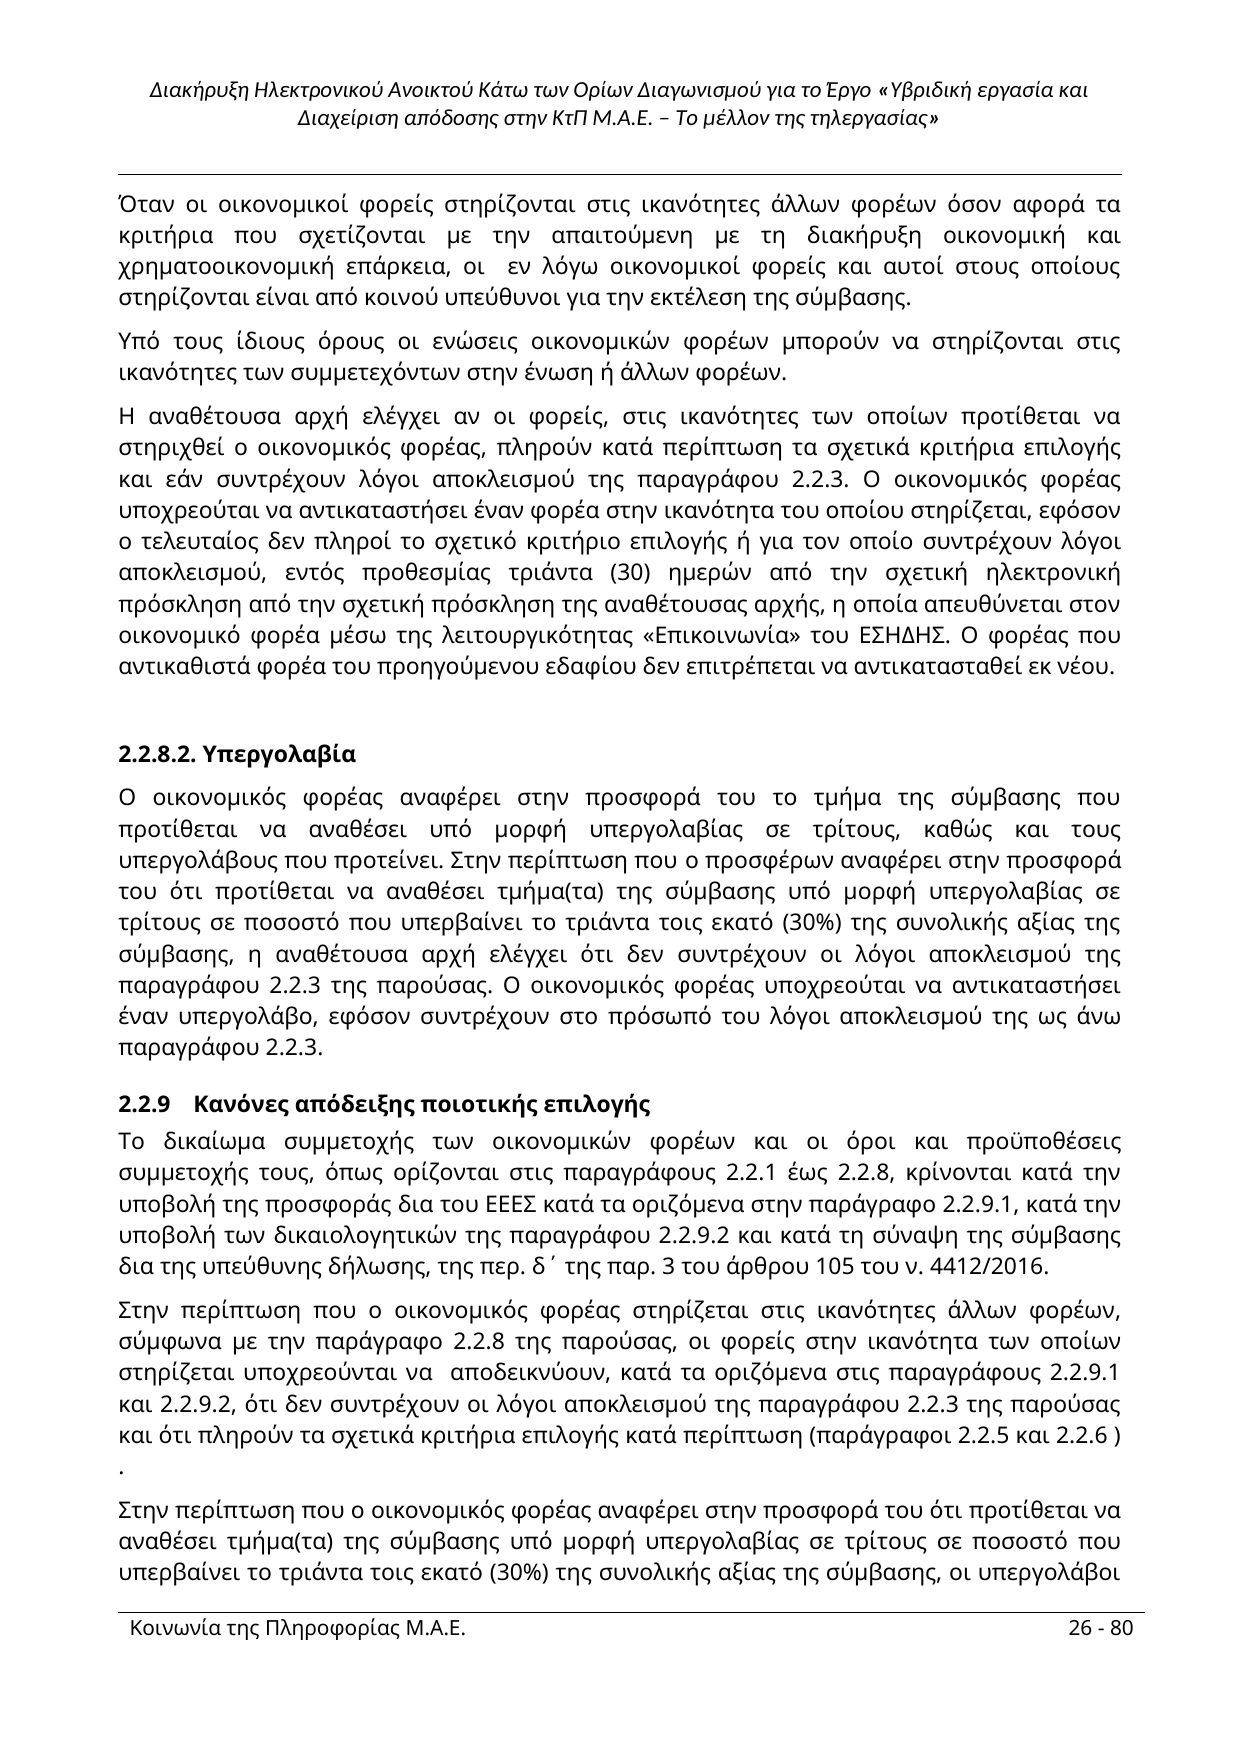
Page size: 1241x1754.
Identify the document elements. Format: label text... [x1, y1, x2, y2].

text Υπό τους ίδιους όρους οι ενώσεις οικονομικών φορέων μπορούν να στηρίζονται στις ικανότητες των συμμετεχόντων στην ένωση ή άλλων φορέων. [118, 325, 1122, 388]
text Στην περίπτωση που ο οικονομικός φορέας στηρίζεται στις ικανότητες άλλων φορέων, σύμφωνα με την παράγραφο 2.2.8 της παρούσας, οι φορείς στην ικανότητα των οποίων στηρίζεται υποχρεούνται να αποδεικνύουν, κατά τα οριζόμενα στις παραγράφους 2.2.9.1 και 2.2.9.2, ότι δεν συντρέχουν οι λόγοι αποκλεισμού της παραγράφου 2.2.3 της παρούσας και ότι πληρούν τα σχετικά κριτήρια επιλογής κατά περίπτωση (παράγραφοι 2.2.5 και 2.2.6 ) . [118, 1294, 1122, 1481]
text Το δικαίωμα συμμετοχής των οικονομικών φορέων και οι όροι και προϋποθέσεις συμμετοχής τους, όπως ορίζονται στις παραγράφους 2.2.1 έως 2.2.8, κρίνονται κατά την υποβολή της προσφοράς δια του ΕΕΕΣ κατά τα οριζόμενα στην παράγραφο 2.2.9.1, κατά την υποβολή των δικαιολογητικών της παραγράφου 2.2.9.2 και κατά τη σύναψη της σύμβασης δια της υπεύθυνης δήλωσης, της περ. δ΄ της παρ. 3 του άρθρου 105 του ν. 4412/2016. [118, 1125, 1122, 1281]
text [118, 1494, 1122, 1588]
subtitle Κανόνες απόδειξης ποιοτικής επιλογής [118, 1088, 1122, 1119]
text Όταν οι οικονομικοί φορείς στηρίζονται στις ικανότητες άλλων φορέων όσον αφορά τα κριτήρια που σχετίζονται με την απαιτούμενη με τη διακήρυξη οικονομική και χρηματοοικονομική επάρκεια, οι εν λόγω οικονομικοί φορείς και αυτοί στους οποίους στηρίζονται είναι από κοινού υπεύθυνοι για την εκτέλεση της σύμβασης. [118, 188, 1122, 313]
text Ο οικονομικός φορέας αναφέρει στην προσφορά του το τμήμα της σύμβασης που προτίθεται να αναθέσει υπό μορφή υπεργολαβίας σε τρίτους, καθώς και τους υπεργολάβους που προτείνει. Στην περίπτωση που o προσφέρων αναφέρει στην προσφορά του ότι προτίθεται να αναθέσει τμήμα(τα) της σύμβασης υπό μορφή υπεργολαβίας σε τρίτους σε ποσοστό που υπερβαίνει το τριάντα τοις εκατό (30%) της συνολικής αξίας της σύμβασης, η αναθέτουσα αρχή ελέγχει ότι δεν συντρέχουν οι λόγοι αποκλεισμού της παραγράφου 2.2.3 της παρούσας. Ο οικονομικός φορέας υποχρεούται να αντικαταστήσει έναν υπεργολάβο, εφόσον συντρέχουν στο πρόσωπό του λόγοι αποκλεισμού της ως άνω παραγράφου 2.2.3. [118, 781, 1122, 1063]
text 2.2.8.2. Υπεργολαβία [118, 738, 1122, 769]
text Η αναθέτουσα αρχή ελέγχει αν οι φορείς, στις ικανότητες των οποίων προτίθεται να στηριχθεί ο οικονομικός φορέας, πληρούν κατά περίπτωση τα σχετικά κριτήρια επιλογής και εάν συντρέχουν λόγοι αποκλεισμού της παραγράφου 2.2.3. Ο οικονομικός φορέας υποχρεούται να αντικαταστήσει έναν φορέα στην ικανότητα του οποίου στηρίζεται, εφόσον ο τελευταίος δεν πληροί το σχετικό κριτήριο επιλογής ή για τον οποίο συντρέχουν λόγοι αποκλεισμού, εντός προθεσμίας τριάντα (30) ημερών από την σχετική ηλεκτρονική πρόσκληση από την σχετική πρόσκληση της αναθέτουσας αρχής, η οποία απευθύνεται στον οικονομικό φορέα μέσω της λειτουργικότητας «Επικοινωνία» του ΕΣΗΔΗΣ. Ο φορέας που αντικαθιστά φορέα του προηγούμενου εδαφίου δεν επιτρέπεται να αντικατασταθεί εκ νέου. [118, 400, 1122, 681]
